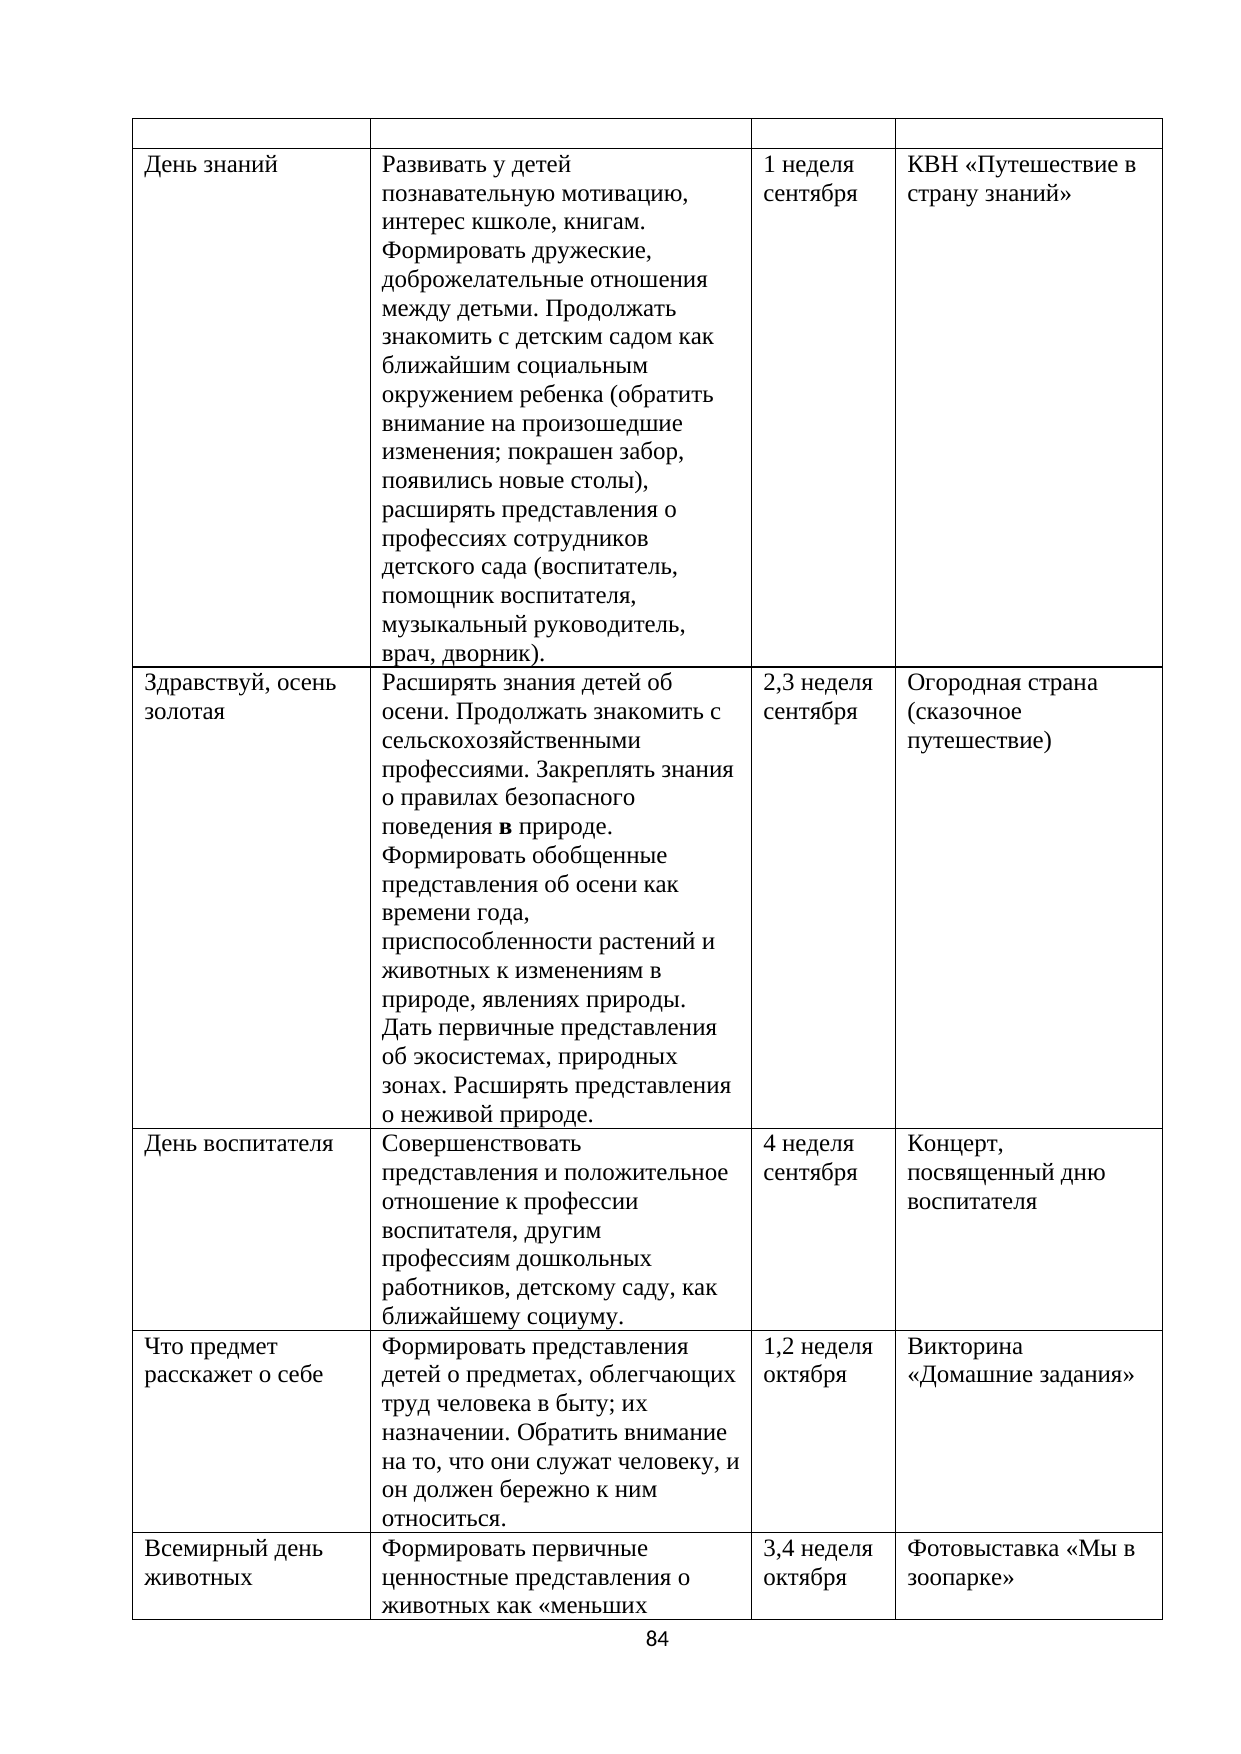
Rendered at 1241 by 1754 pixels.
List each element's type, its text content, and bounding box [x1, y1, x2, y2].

table_cell Развивать у детей познавательную мотивацию, интерес кшколе, книгам. Формировать дружеские, доброжелательные отношения между детьми. Продолжать знакомить с детским садом как ближайшим социальным окружением ребенка (обратить внимание на произошедшие изменения; покрашен забор, появились новые столы), расширять представления о профессиях сотрудников детского сада (воспитатель, помощник воспитателя, музыкальный руководитель, врач, дворник). [371, 149, 751, 666]
table_cell Что предмет расскажет о себе [133, 1331, 370, 1532]
table_cell Викторина «Домашние задания» [896, 1331, 1162, 1532]
table_cell Здравствуй, осень золотая [133, 668, 370, 1127]
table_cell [371, 1533, 751, 1619]
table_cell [133, 1533, 370, 1619]
table_cell 4 неделя сентября [752, 1129, 895, 1330]
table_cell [896, 1533, 1162, 1619]
table_header [133, 119, 370, 148]
table_cell 1 неделя сентября [752, 149, 895, 666]
table_cell Огородная страна (сказочное путешествие) [896, 668, 1162, 1127]
table_cell Расширять знания детей об осени. Продолжать знакомить с сельскохозяйственными профессиями. Закреплять знания о правилах безопасного поведения в природе. Формировать обобщенные представления об осени как времени года, приспособленности растений и животных к изменениям в природе, явлениях природы. Дать первичные представления об экосистемах, природных зонах. Расширять представления о неживой природе. [371, 668, 751, 1127]
table_cell 3,4 неделя октября [752, 1533, 895, 1619]
table_cell Формировать представления детей о предметах, облегчающих труд человека в быту; их назначении. Обратить внимание на то, что они служат человеку, и он должен бережно к ним относиться. [371, 1331, 751, 1532]
table_header [752, 119, 895, 148]
table_cell 2,3 неделя сентября [752, 668, 895, 1127]
table_header [371, 119, 751, 148]
table_cell День знаний [133, 149, 370, 666]
table_cell День воспитателя [133, 1129, 370, 1330]
table_cell Концерт, посвященный дню воспитателя [896, 1129, 1162, 1330]
table_cell 1,2 неделя октября [752, 1331, 895, 1532]
table_cell Совершенствовать представления и положительное отношение к профессии воспитателя, другим профессиям дошкольных работников, детскому саду, как ближайшему социуму. [371, 1129, 751, 1330]
table_cell КВН «Путешествие в страну знаний» [896, 149, 1162, 666]
table_header [896, 119, 1162, 148]
